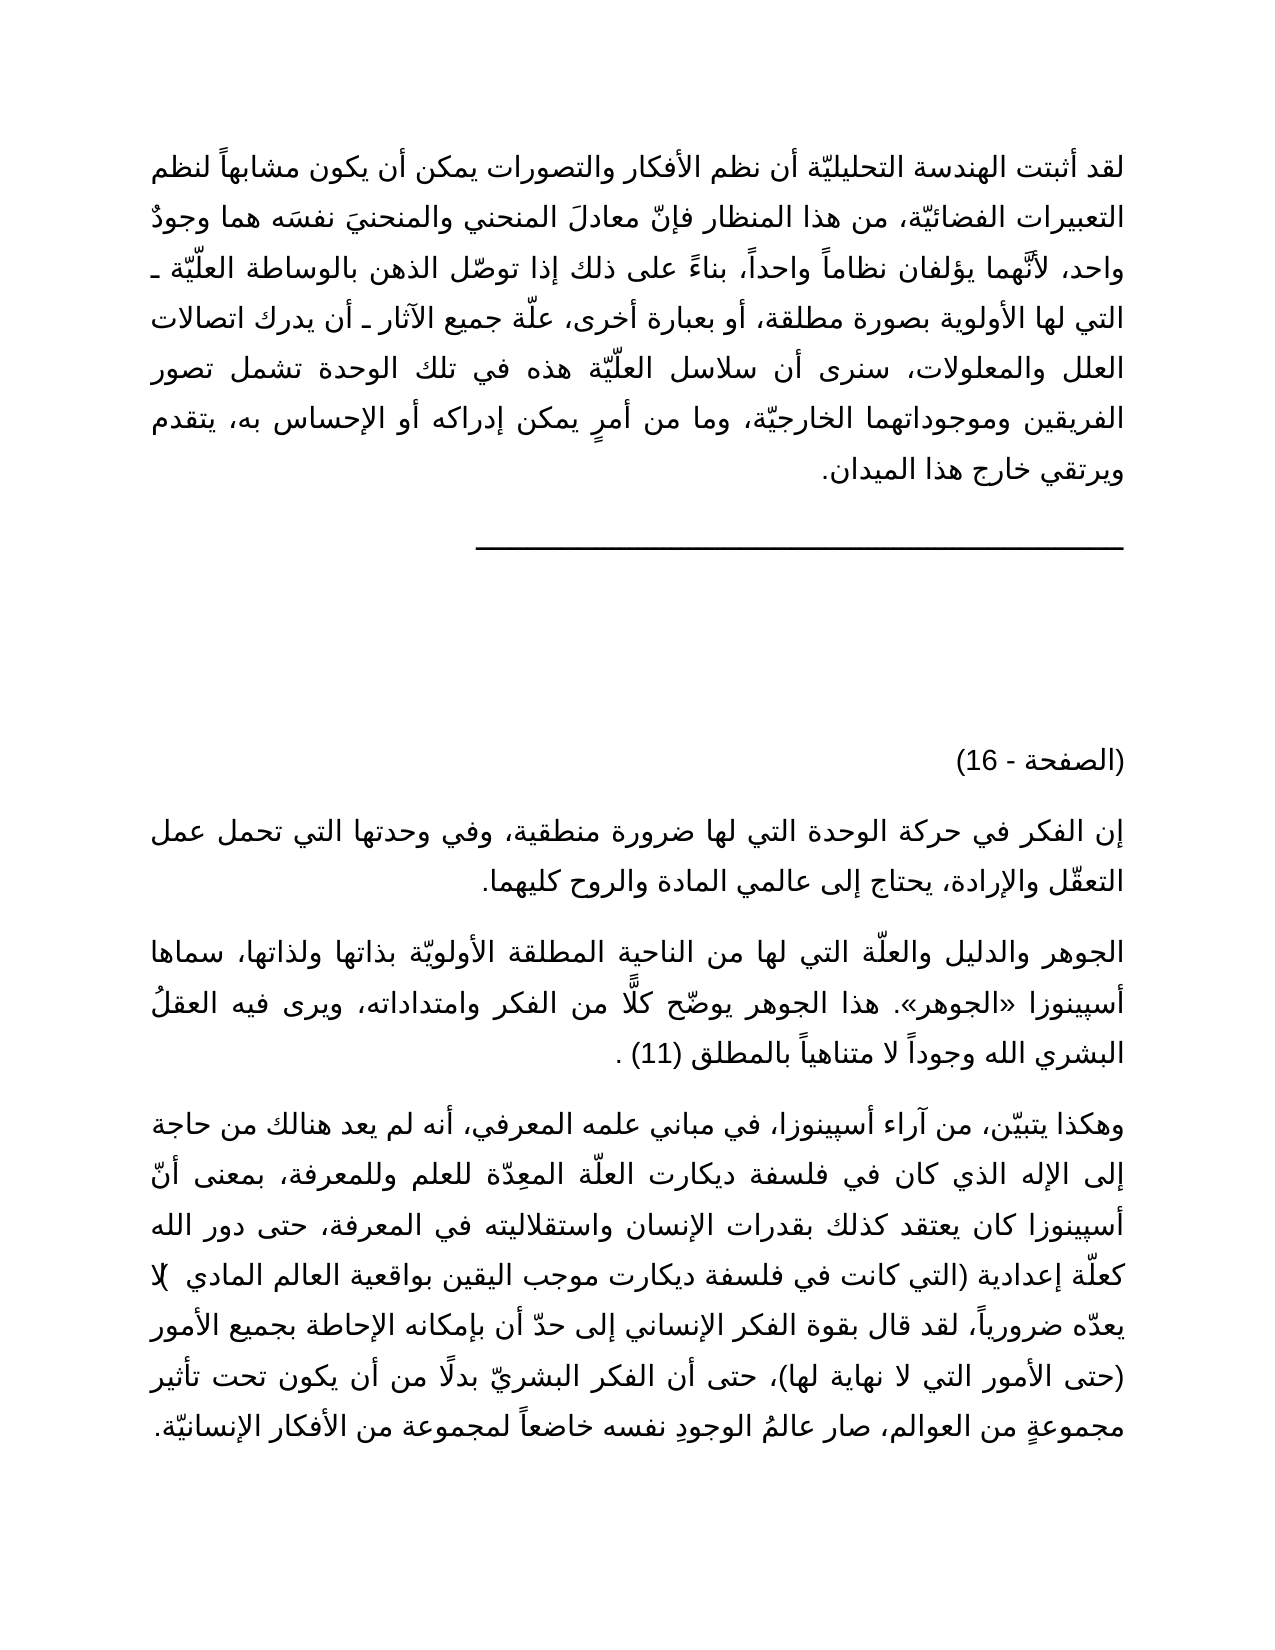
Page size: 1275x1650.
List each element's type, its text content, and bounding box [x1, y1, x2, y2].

text ــــــــــــــــــــــــــــــــــــــــــــــــــــــــــــــــــــــــــــ [150, 523, 1125, 557]
text لقد أثبتت الهندسة التحليليّة أن نظم الأفكار والتصورات يمكن أن يكون مشابهاً لنظم التعبيرات الفضائيّة، من هذا المنظار فإنّ معادلَ المنحني والمنحنيَ نفسَه هما وجودٌ واحد، لأنَّهما يؤلفان نظاماً واحداً، بناءً على ذلك إذا توصّل الذهن بالوساطة العلّيّة ـ التي لها الأولوية بصورة مطلقة، أو بعبارة أخرى، علّة جميع الآثار ـ أن يدرك اتصالات العلل والمعلولات، سنرى أن سلاسل العلّيّة هذه في تلك الوحدة تشمل تصور الفريقين وموجوداتهما الخارجيّة، وما من أمرٍ يمكن إدراكه أو الإحساس به، يتقدم ويرتقي خارج هذا الميدان. [150, 150, 1125, 485]
text إن الفكر في حركة الوحدة التي لها ضرورة منطقية، وفي وحدتها التي تحمل عمل التعقّل والإرادة، يحتاج إلى عالمي المادة والروح كليهما. [150, 814, 1125, 898]
text الجوهر والدليل والعلّة التي لها من الناحية المطلقة الأولويّة بذاتها ولذاتها، سماها أسپينوزا «الجوهر». هذا الجوهر يوضّح كلًّا من الفكر وامتداداته، ويرى فيه العقلُ البشري الله وجوداً لا متناهياً بالمطلق (11) . [150, 935, 1125, 1069]
text وهكذا يتبيّن، من آراء أسپينوزا، في مباني علمه المعرفي، أنه لم يعد هنالك من حاجة إلى الإله الذي كان في فلسفة ديكارت العلّة المعِدّة للعلم وللمعرفة، بمعنى أنّ أسپينوزا كان يعتقد كذلك بقدرات الإنسان واستقلاليته في المعرفة، حتى دور الله كعلّة إعدادية (التي كانت في فلسفة ديكارت موجب اليقين بواقعية العالم المادي) لا يعدّه ضرورياً، لقد قال بقوة الفكر الإنساني إلى حدّ أن بإمكانه الإحاطة بجميع الأمور (حتى الأمور التي لا نهاية لها)، حتى أن الفكر البشريّ بدلًا من أن يكون تحت تأثير مجموعةٍ من العوالم، صار عالمُ الوجودِ نفسه خاضعاً لمجموعة من الأفكار الإنسانيّة. [150, 1107, 1125, 1442]
text (الصفحة - 16) [150, 743, 1125, 776]
